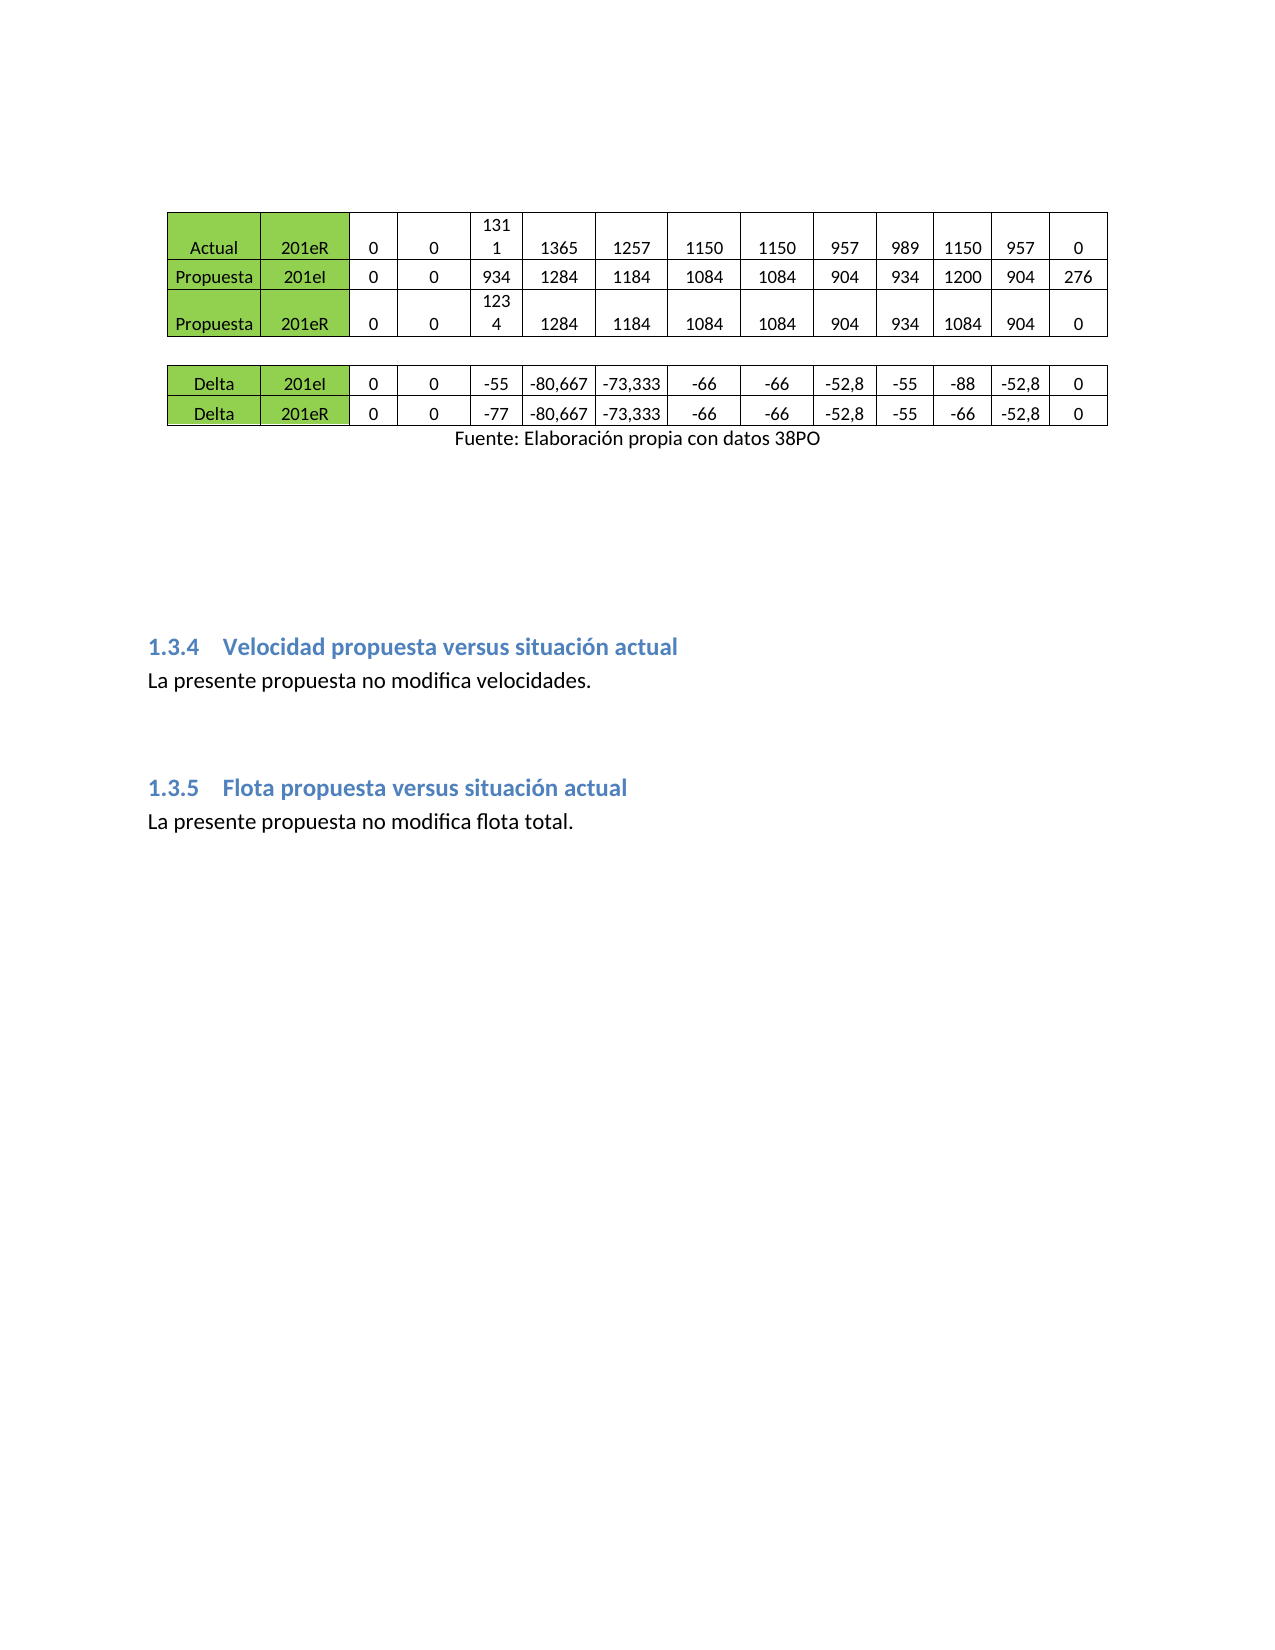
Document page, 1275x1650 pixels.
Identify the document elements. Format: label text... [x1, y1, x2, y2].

table_cell 1150 [668, 213, 740, 259]
table_cell 904 [814, 290, 876, 336]
table_cell 934 [877, 260, 933, 289]
table_cell [523, 337, 595, 365]
table_cell 1084 [934, 290, 991, 336]
table_cell 0 [350, 396, 397, 424]
table_cell 0 [1050, 396, 1107, 424]
table_cell 1284 [523, 290, 595, 336]
table_cell 934 [877, 290, 933, 336]
table_cell 201eI [261, 366, 349, 395]
table_cell 1311 [471, 213, 522, 259]
table_cell [934, 337, 992, 365]
table_cell 201eI [261, 260, 349, 289]
table_cell 1365 [523, 213, 595, 259]
subtitle Velocidad propuesta versus situación actual [148, 631, 1127, 661]
text La presente propuesta no modifica flota total. [148, 807, 1127, 835]
table_cell [398, 337, 470, 365]
table_cell -73,333 [596, 366, 667, 395]
table_cell 1150 [741, 213, 813, 259]
table_cell -77 [471, 396, 522, 424]
table_cell [260, 337, 349, 365]
table_cell [1049, 337, 1107, 365]
table_cell 989 [877, 213, 933, 259]
table_cell [992, 337, 1049, 365]
table_cell [168, 337, 260, 365]
table_cell 201eR [261, 213, 349, 259]
text La presente propuesta no modifica velocidades. [148, 666, 1127, 694]
table_cell [470, 337, 523, 365]
table_cell Propuesta [168, 260, 260, 289]
table_cell [813, 337, 876, 365]
table_cell [668, 337, 741, 365]
table_cell -55 [877, 366, 933, 395]
table_cell 1184 [596, 290, 667, 336]
table_cell 1084 [741, 260, 813, 289]
table_cell 0 [398, 213, 470, 259]
table_cell 0 [398, 290, 470, 336]
table_cell -55 [877, 396, 933, 424]
table_cell Actual [168, 213, 260, 259]
table_cell -52,8 [992, 366, 1049, 395]
table_cell 1184 [596, 260, 667, 289]
table_cell -88 [934, 366, 991, 395]
table_cell -66 [741, 366, 813, 395]
table_cell -66 [668, 366, 740, 395]
table_cell -73,333 [596, 396, 667, 424]
table_cell 1084 [668, 260, 740, 289]
table_cell 0 [1050, 366, 1107, 395]
table_cell [595, 337, 668, 365]
table_cell 0 [350, 213, 397, 259]
table_cell -66 [741, 396, 813, 424]
table_cell 0 [398, 260, 470, 289]
table_cell 0 [398, 366, 470, 395]
table_cell 957 [814, 213, 876, 259]
table_cell -52,8 [992, 396, 1049, 424]
table_cell Delta [168, 366, 260, 395]
text Fuente: Elaboración propia con datos 38PO [148, 426, 1127, 451]
table_cell 0 [350, 260, 397, 289]
table_cell 0 [350, 366, 397, 395]
table_cell 201eR [261, 396, 349, 424]
table_cell 1084 [668, 290, 740, 336]
table_cell 904 [992, 260, 1049, 289]
table_cell 0 [1050, 290, 1107, 336]
table_cell 904 [814, 260, 876, 289]
table_cell Delta [168, 396, 260, 424]
table_cell [349, 337, 397, 365]
table_cell 0 [1050, 213, 1107, 259]
table_cell -66 [934, 396, 991, 424]
table_cell 276 [1050, 260, 1107, 289]
table_cell 1150 [934, 213, 991, 259]
table_cell -66 [668, 396, 740, 424]
table_cell 201eR [261, 290, 349, 336]
table_cell -55 [471, 366, 522, 395]
table_cell 1257 [596, 213, 667, 259]
table_cell -80,667 [523, 396, 595, 424]
table_cell 957 [992, 213, 1049, 259]
table_cell 0 [350, 290, 397, 336]
subtitle Flota propuesta versus situación actual [148, 772, 1127, 802]
table_cell [876, 337, 934, 365]
table_cell -52,8 [814, 366, 876, 395]
table_cell 1084 [741, 290, 813, 336]
table_cell 1284 [523, 260, 595, 289]
table_cell 904 [992, 290, 1049, 336]
table_cell [741, 337, 813, 365]
table_cell -80,667 [523, 366, 595, 395]
table_cell 0 [398, 396, 470, 424]
table_cell 1234 [471, 290, 522, 336]
table_cell 934 [471, 260, 522, 289]
table_cell Propuesta [168, 290, 260, 336]
table_cell 1200 [934, 260, 991, 289]
table_cell -52,8 [814, 396, 876, 424]
